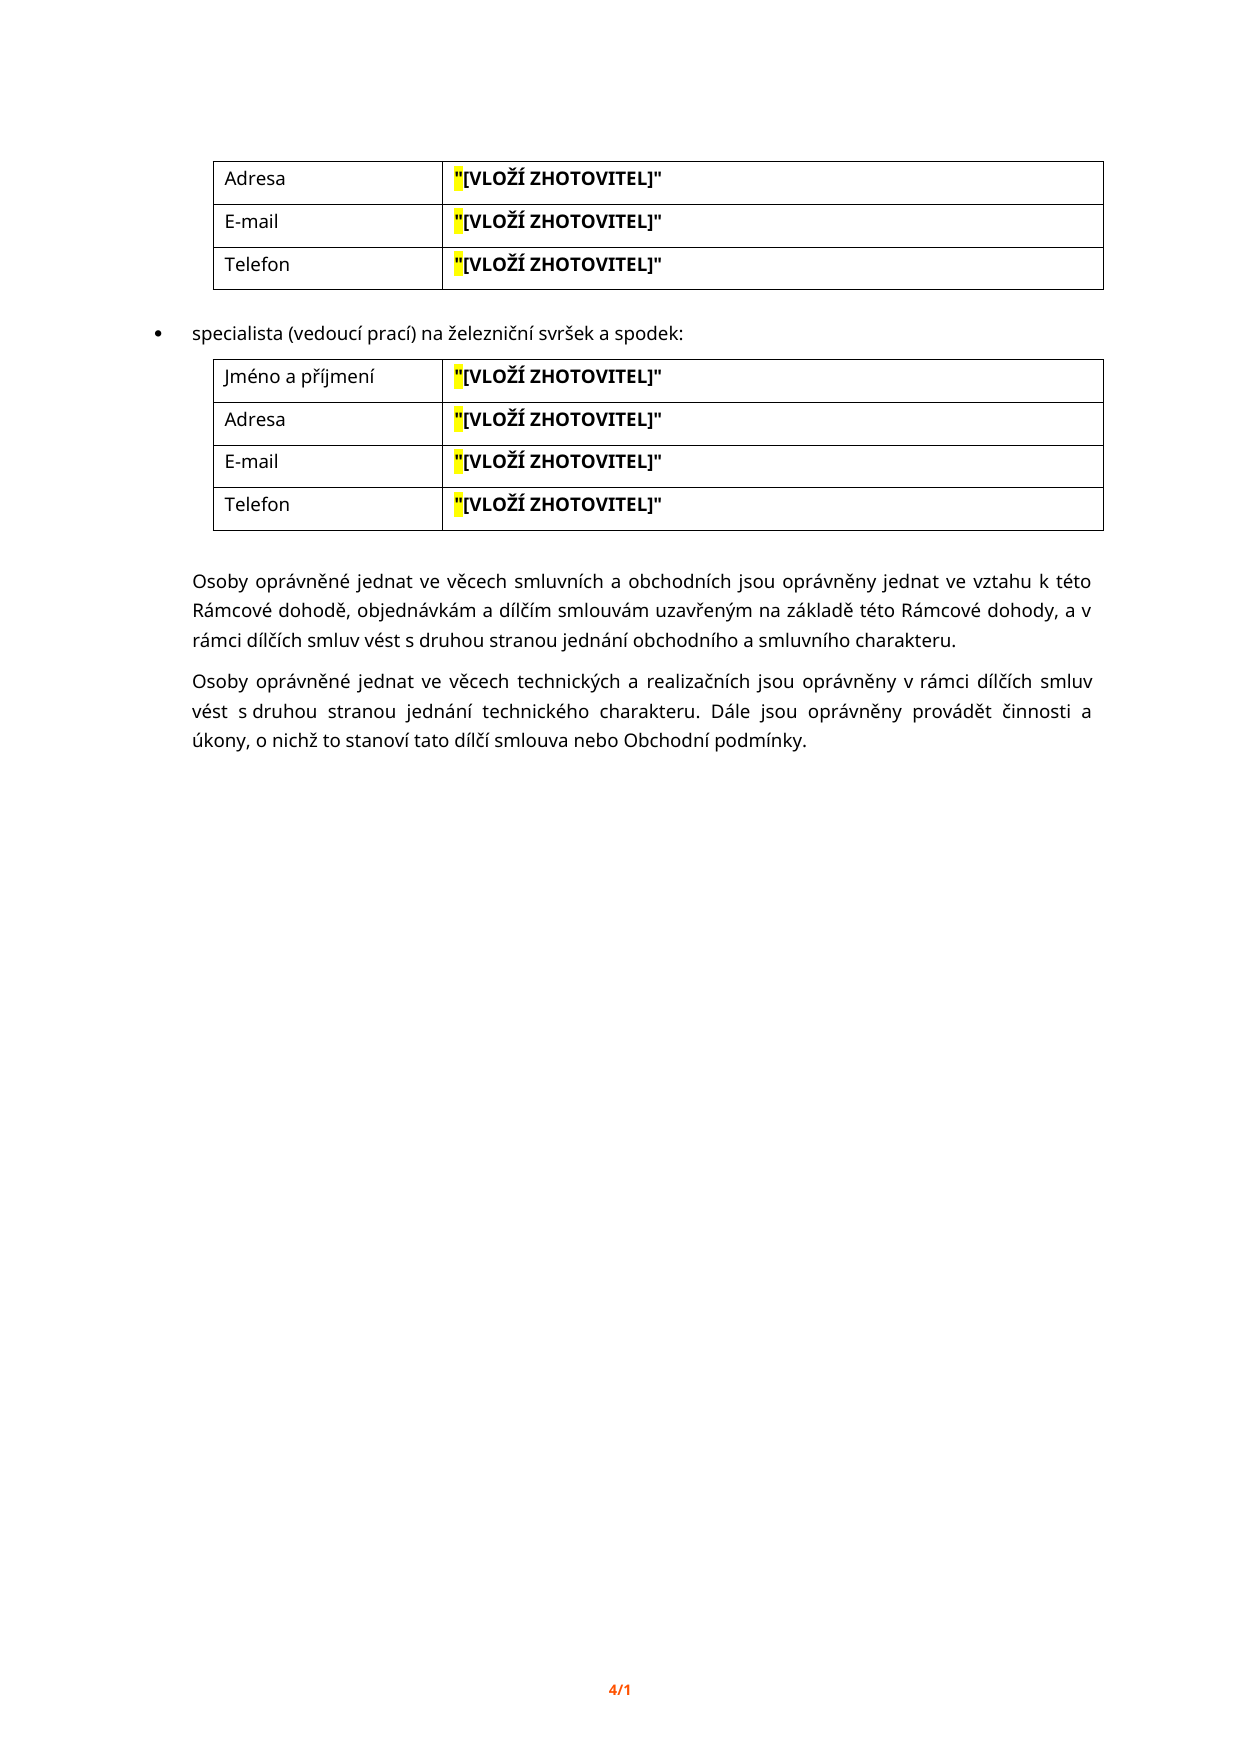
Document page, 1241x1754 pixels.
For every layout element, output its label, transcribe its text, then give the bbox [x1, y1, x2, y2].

table_cell Adresa [214, 403, 442, 444]
table_cell Telefon [214, 248, 442, 289]
table_cell [443, 162, 1103, 204]
table_cell [443, 446, 1103, 487]
text Osoby oprávněné jednat ve věcech smluvních a obchodních jsou oprávněny jednat ve vztahu k této Rámcové dohodě, objednávkám a dílčím smlouvám uzavřeným na základě této Rámcové dohody, a v rámci dílčích smluv vést s druhou stranou jednání obchodního a smluvního charakteru. [192, 568, 1093, 653]
table_header Jméno a příjmení [214, 360, 442, 402]
text Osoby oprávněné jednat ve věcech technických a realizačních jsou oprávněny v rámci dílčích smluv vést s druhou stranou jednání technického charakteru. Dále jsou oprávněny provádět činnosti a úkony, o nichž to stanoví tato dílčí smlouva nebo Obchodní podmínky. [192, 669, 1093, 753]
table_cell [443, 488, 1103, 530]
table_cell [443, 403, 1103, 444]
list specialista (vedoucí prací) na železniční svršek a spodek: [155, 315, 1093, 347]
table_cell [443, 205, 1103, 247]
table_header [443, 360, 1103, 402]
table_cell E-mail [214, 446, 442, 487]
table_cell Telefon [214, 488, 442, 530]
table_cell E-mail [214, 205, 442, 247]
table_cell Adresa [214, 162, 442, 204]
table_cell [443, 248, 1103, 289]
